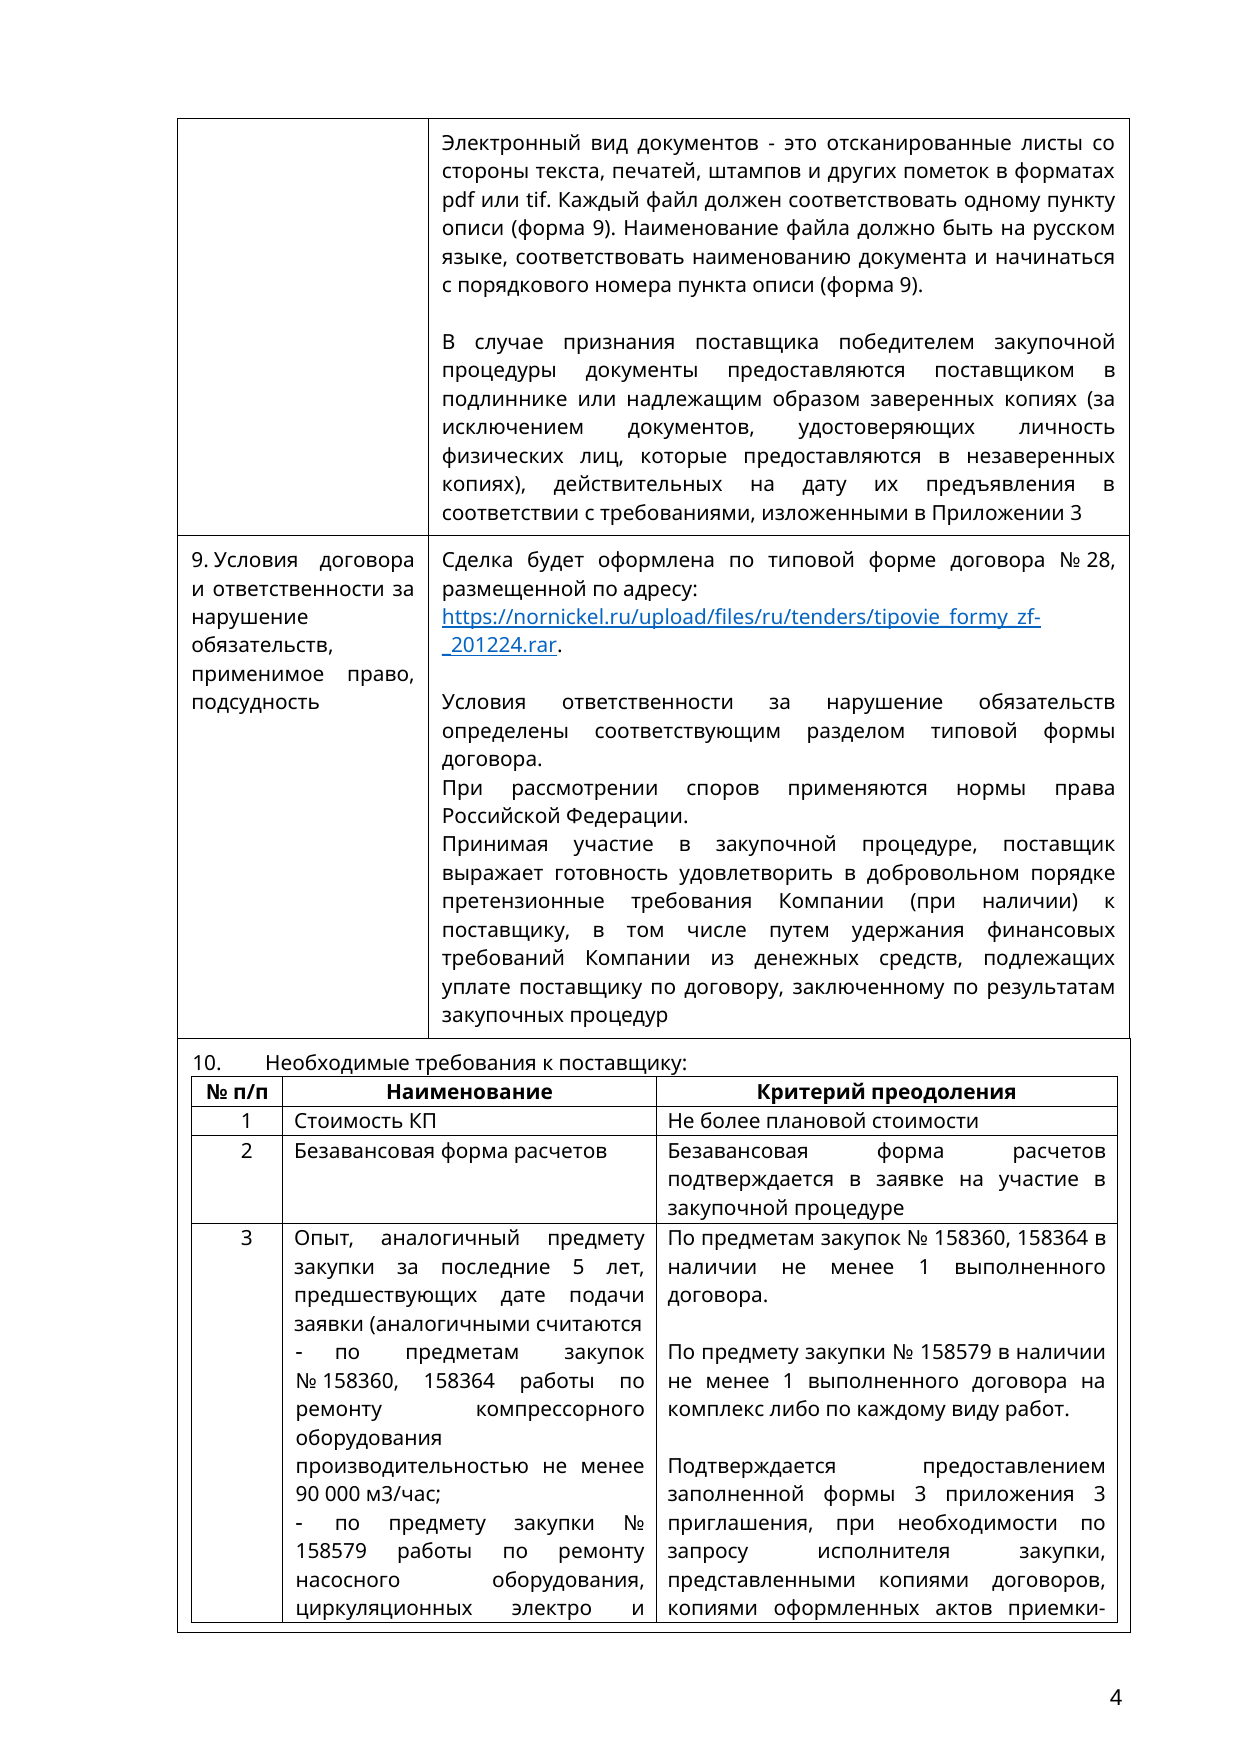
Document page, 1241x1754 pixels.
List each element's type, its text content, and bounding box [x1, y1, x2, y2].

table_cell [178, 1039, 1130, 1632]
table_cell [429, 119, 1129, 535]
table_cell Сделка будет оформлена по типовой форме договора № 28, размещенной по адресу: https://nornickel.ru/upload/files/ru/tenders/tipovie_formy_zf-_201224.rar. Условия ответственности за нарушение обязательств определены соответствующим разделом типовой формы договора. При рассмотрении споров применяются нормы права Российской Федерации. Принимая участие в закупочной процедуре, поставщик выражает готовность удовлетворить в добровольном порядке претензионные требования Компании (при наличии) к поставщику, в том числе путем удержания финансовых требований Компании из денежных средств, подлежащих уплате поставщику по договору, заключенному по результатам закупочных процедур [429, 536, 1129, 1038]
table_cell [178, 119, 428, 535]
table_cell Условия договора и ответственности за нарушение обязательств, применимое право, подсудность [178, 536, 428, 1038]
